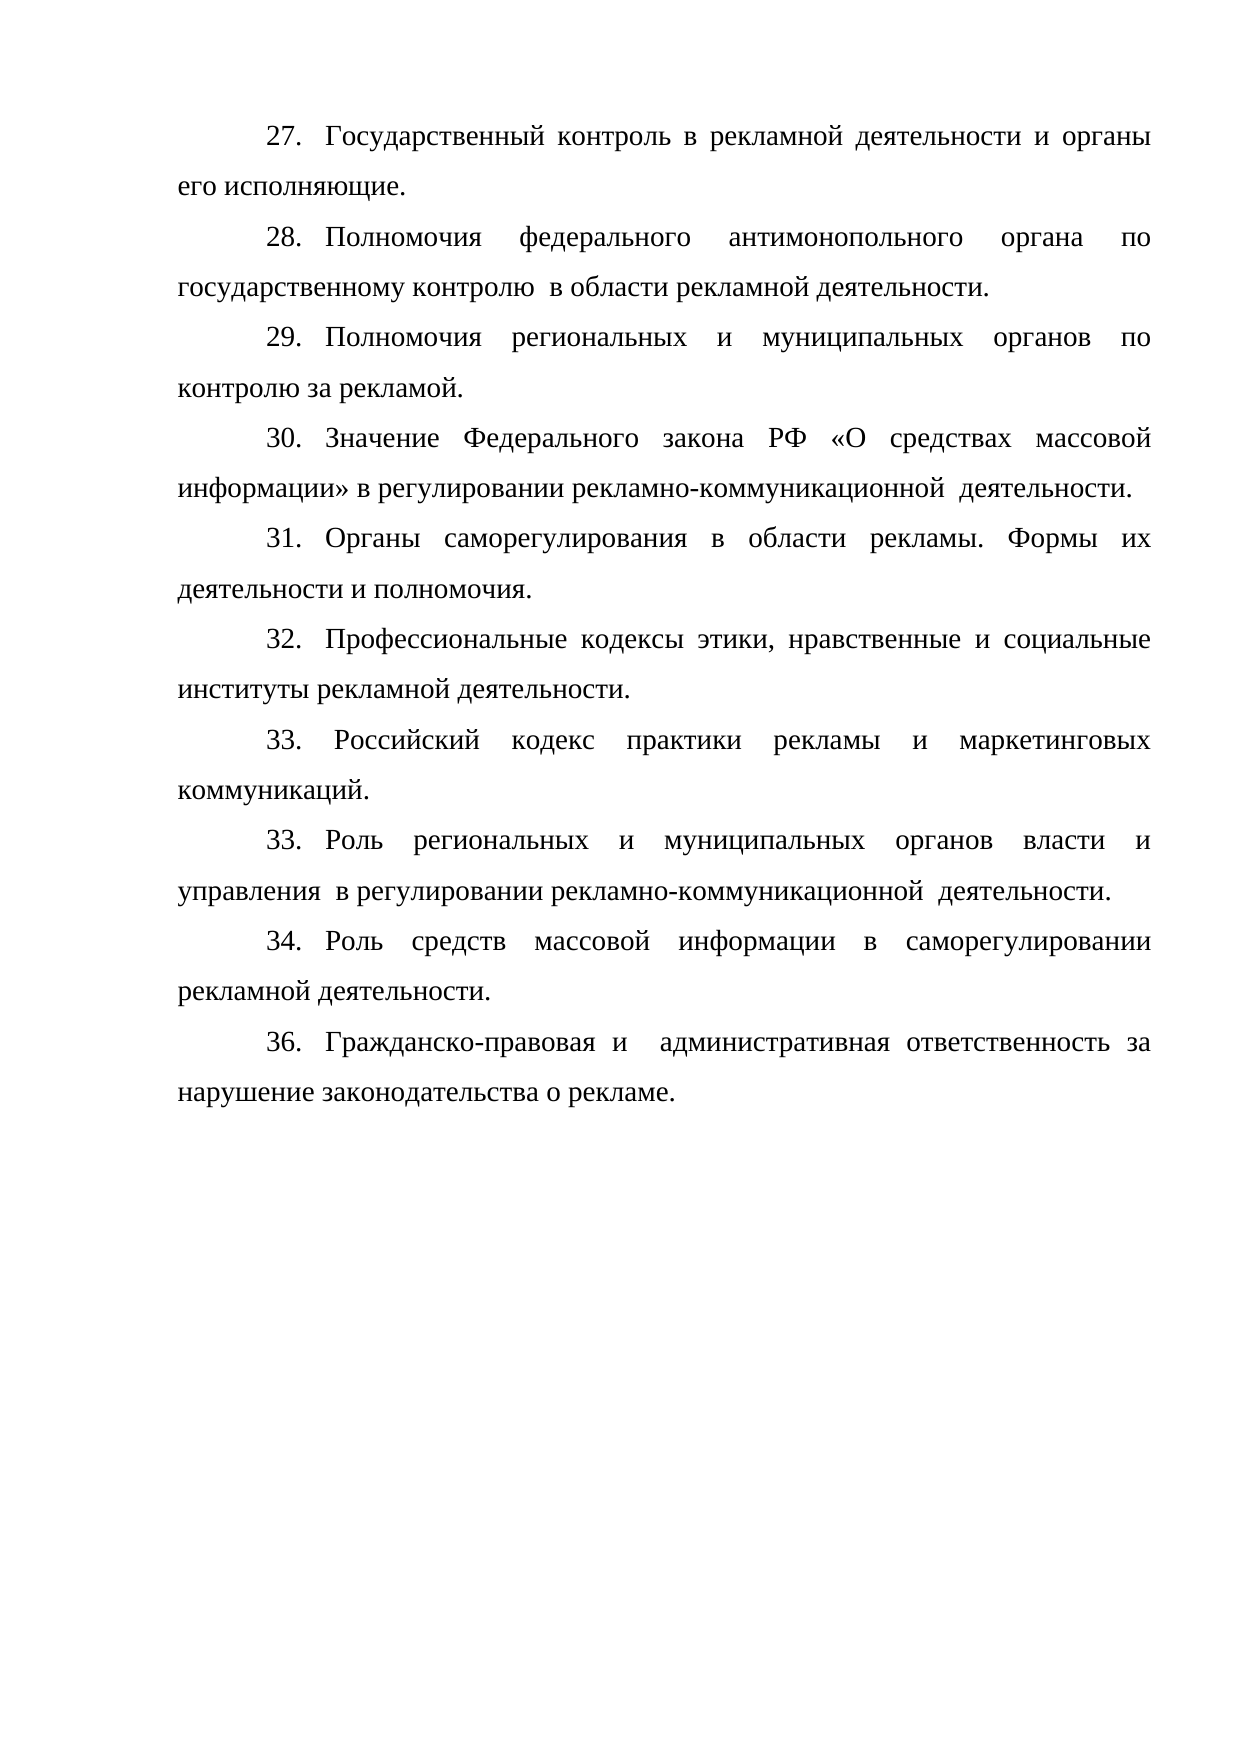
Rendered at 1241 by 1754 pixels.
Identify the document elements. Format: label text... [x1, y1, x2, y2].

text 34. Роль средств массовой информации в саморегулировании рекламной деятельности. [177, 923, 1152, 1007]
text 36. Гражданско-правовая и административная ответственность за нарушение законодательства о рекламе. [177, 1024, 1152, 1108]
text 32. Профессиональные кодексы этики, нравственные и социальные институты рекламной деятельности. [177, 621, 1152, 705]
text 27. Государственный контроль в рекламной деятельности и органы его исполняющие. [177, 118, 1152, 202]
text 28. Полномочия федерального антимонопольного органа по государственному контролю в области рекламной деятельности. [177, 219, 1152, 303]
text 30. Значение Федерального закона РФ «О средствах массовой информации» в регулировании рекламно-коммуникационной деятельности. [177, 420, 1152, 504]
text 33. Российский кодекс практики рекламы и маркетинговых коммуникаций. [177, 722, 1152, 806]
text 29. Полномочия региональных и муниципальных органов по контролю за рекламой. [177, 319, 1152, 403]
text 31. Органы саморегулирования в области рекламы. Формы их деятельности и полномочия. [177, 521, 1152, 604]
text 33. Роль региональных и муниципальных органов власти и управления в регулировании рекламно-коммуникационной деятельности. [177, 822, 1152, 906]
